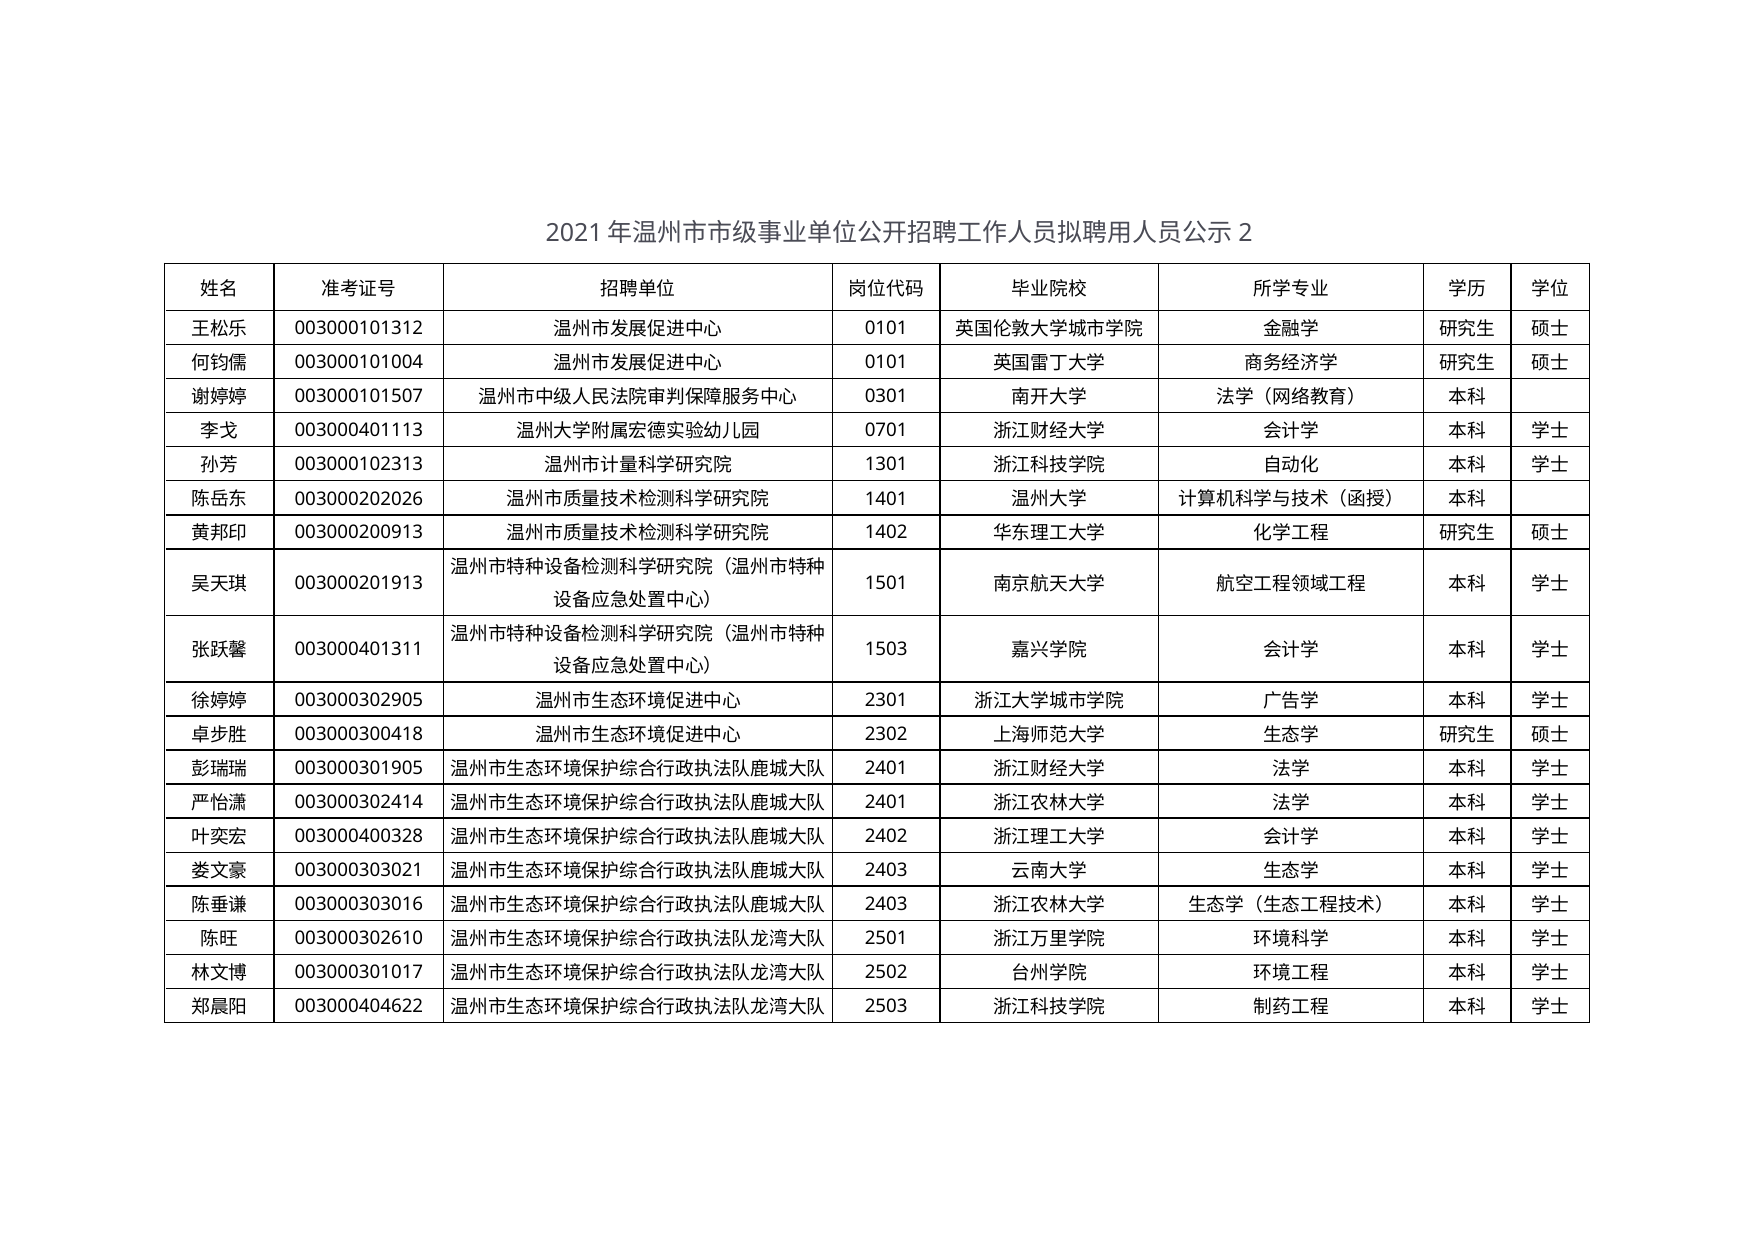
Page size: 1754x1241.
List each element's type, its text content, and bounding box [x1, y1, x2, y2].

table_cell 何钧儒 [165, 345, 273, 378]
table_cell 0101 [833, 345, 939, 378]
table_cell 学士 [1512, 683, 1589, 715]
table_cell 化学工程 [1159, 516, 1423, 548]
table_cell 硕士 [1512, 311, 1589, 343]
table_cell 1401 [833, 481, 939, 514]
table_cell 李戈 [165, 413, 273, 446]
table_cell 温州市生态环境保护综合行政执法队龙湾大队 [444, 955, 832, 988]
table_cell 2402 [833, 819, 939, 851]
table_cell 会计学 [1159, 819, 1423, 851]
table_cell 浙江农林大学 [941, 785, 1158, 817]
table_cell 温州市发展促进中心 [444, 311, 832, 343]
table_cell 浙江科技学院 [941, 447, 1158, 480]
table_cell 温州市生态环境促进中心 [444, 717, 832, 749]
table_cell 2401 [833, 751, 939, 783]
table_cell 温州市中级人民法院审判保障服务中心 [444, 379, 832, 412]
table_cell 环境工程 [1159, 955, 1423, 988]
table_cell 温州市生态环境保护综合行政执法队鹿城大队 [444, 751, 832, 783]
table_cell 浙江科技学院 [941, 989, 1158, 1022]
table_cell 学士 [1512, 853, 1589, 885]
table_cell 学士 [1512, 616, 1589, 681]
table_cell 学士 [1512, 550, 1589, 614]
table_cell 林文博 [165, 955, 273, 988]
table_cell 生态学 [1159, 853, 1423, 885]
table_cell 003000101507 [275, 379, 443, 412]
table_cell 硕士 [1512, 516, 1589, 548]
table_cell 南京航天大学 [941, 550, 1158, 614]
table_cell 浙江财经大学 [941, 751, 1158, 783]
table_cell 1503 [833, 616, 939, 681]
table_header 准考证号 [275, 264, 443, 309]
table_cell 2401 [833, 785, 939, 817]
table_cell 环境科学 [1159, 921, 1423, 953]
table_cell 学士 [1512, 751, 1589, 783]
table_cell 温州大学附属宏德实验幼儿园 [444, 413, 832, 446]
table_header 学位 [1512, 264, 1589, 309]
table_cell 云南大学 [941, 853, 1158, 885]
table_cell 商务经济学 [1159, 345, 1423, 378]
table_cell 学士 [1512, 921, 1589, 953]
table_cell 0701 [833, 413, 939, 446]
table_cell 温州市生态环境保护综合行政执法队龙湾大队 [444, 989, 832, 1022]
table_cell 003000101312 [275, 311, 443, 343]
table_cell 吴天琪 [165, 549, 273, 614]
table_cell 003000302414 [275, 785, 443, 817]
table_cell 2501 [833, 921, 939, 953]
table_header 毕业院校 [941, 264, 1158, 309]
table_cell 003000401311 [275, 616, 443, 681]
table_cell 英国伦敦大学城市学院 [941, 311, 1158, 343]
table_cell 本科 [1424, 683, 1510, 715]
table_cell 温州市发展促进中心 [444, 345, 832, 378]
table_header 岗位代码 [833, 264, 939, 309]
table_cell 003000303021 [275, 853, 443, 885]
table_cell 学士 [1512, 413, 1589, 446]
table_cell 学士 [1512, 955, 1589, 988]
table_cell 生态学 [1159, 717, 1423, 749]
table_cell 研究生 [1424, 311, 1510, 343]
table_cell 叶奕宏 [165, 818, 273, 851]
table_cell 法学（网络教育） [1159, 379, 1423, 412]
table_cell 003000400328 [275, 819, 443, 851]
table_cell 003000302905 [275, 683, 443, 715]
table_cell 003000302610 [275, 921, 443, 953]
table_cell 2403 [833, 853, 939, 885]
table_cell 1402 [833, 516, 939, 548]
table_cell 本科 [1424, 989, 1510, 1022]
table_cell 娄文豪 [165, 853, 273, 885]
table_cell 学士 [1512, 785, 1589, 817]
table_cell 003000303016 [275, 887, 443, 919]
table_cell 浙江理工大学 [941, 819, 1158, 851]
table_cell 003000202026 [275, 481, 443, 514]
table_cell 浙江农林大学 [941, 887, 1158, 919]
table_cell 孙芳 [165, 447, 273, 480]
table_cell 法学 [1159, 785, 1423, 817]
table_cell 上海师范大学 [941, 717, 1158, 749]
table_cell 台州学院 [941, 955, 1158, 988]
table_cell 2503 [833, 989, 939, 1022]
table_cell 华东理工大学 [941, 516, 1158, 548]
table_cell 温州市质量技术检测科学研究院 [444, 516, 832, 548]
table_cell 硕士 [1512, 345, 1589, 378]
table_cell 0101 [833, 311, 939, 343]
table_cell 温州市生态环境保护综合行政执法队鹿城大队 [444, 819, 832, 851]
table_cell 温州市生态环境促进中心 [444, 683, 832, 715]
table_cell 003000404622 [275, 989, 443, 1022]
table_cell 制药工程 [1159, 989, 1423, 1022]
table_cell 003000301905 [275, 751, 443, 783]
table_cell 学士 [1512, 819, 1589, 851]
table_header 姓名 [165, 264, 273, 309]
table_cell 2301 [833, 683, 939, 715]
table_cell 温州市生态环境保护综合行政执法队龙湾大队 [444, 921, 832, 953]
table_cell 003000101004 [275, 345, 443, 378]
table_cell 温州市计量科学研究院 [444, 447, 832, 480]
table_header 招聘单位 [444, 264, 832, 309]
table_cell 温州市生态环境保护综合行政执法队鹿城大队 [444, 887, 832, 919]
table_cell 003000300418 [275, 717, 443, 749]
table_cell 温州市质量技术检测科学研究院 [444, 481, 832, 514]
table_cell 浙江万里学院 [941, 921, 1158, 953]
table_cell 徐婷婷 [165, 682, 273, 715]
table_cell 1501 [833, 550, 939, 614]
table_cell 学士 [1512, 887, 1589, 919]
table_cell 郑晨阳 [165, 989, 273, 1022]
table_cell 003000301017 [275, 955, 443, 988]
table_cell 本科 [1424, 853, 1510, 885]
table_cell 本科 [1424, 785, 1510, 817]
table_cell 本科 [1424, 751, 1510, 783]
table_cell 浙江财经大学 [941, 413, 1158, 446]
table_cell 温州市特种设备检测科学研究院（温州市特种设备应急处置中心） [444, 550, 832, 614]
table_cell 陈旺 [165, 921, 273, 953]
table_cell 1301 [833, 447, 939, 480]
table_cell 本科 [1424, 413, 1510, 446]
table_cell 生态学（生态工程技术） [1159, 887, 1423, 919]
table_cell 陈垂谦 [165, 886, 273, 919]
table_cell 广告学 [1159, 683, 1423, 715]
text 2021年温州市市级事业单位公开招聘工作人员拟聘用人员公示 2 [150, 198, 1604, 263]
table_cell 会计学 [1159, 616, 1423, 681]
table_cell 温州市特种设备检测科学研究院（温州市特种设备应急处置中心） [444, 616, 832, 681]
table_cell 研究生 [1424, 717, 1510, 749]
table_cell 本科 [1424, 447, 1510, 480]
table_cell 会计学 [1159, 413, 1423, 446]
table_cell 南开大学 [941, 379, 1158, 412]
table_cell 本科 [1424, 481, 1510, 514]
table_cell 2502 [833, 955, 939, 988]
table_cell 金融学 [1159, 311, 1423, 343]
table_cell 英国雷丁大学 [941, 345, 1158, 378]
table_cell 嘉兴学院 [941, 616, 1158, 681]
table_header 学历 [1424, 264, 1510, 309]
table_cell 计算机科学与技术（函授） [1159, 481, 1423, 514]
table_cell 谢婷婷 [165, 379, 273, 412]
table_cell 研究生 [1424, 345, 1510, 378]
table_cell 本科 [1424, 819, 1510, 851]
table_cell 2403 [833, 887, 939, 919]
table_cell 黄邦印 [165, 515, 273, 548]
table_cell 本科 [1424, 887, 1510, 919]
table_cell 王松乐 [165, 311, 273, 343]
table_cell 航空工程领域工程 [1159, 550, 1423, 614]
table_cell 本科 [1424, 550, 1510, 614]
table_cell 本科 [1424, 379, 1510, 412]
table_cell 学士 [1512, 447, 1589, 480]
table_cell 卓步胜 [165, 716, 273, 749]
table_cell 张跃馨 [165, 616, 273, 681]
table_cell 003000401113 [275, 413, 443, 446]
table_cell 严怡潇 [165, 784, 273, 817]
table_cell 自动化 [1159, 447, 1423, 480]
table_cell 温州市生态环境保护综合行政执法队鹿城大队 [444, 853, 832, 885]
table_cell 温州市生态环境保护综合行政执法队鹿城大队 [444, 785, 832, 817]
table_cell 003000102313 [275, 447, 443, 480]
table_cell 硕士 [1512, 717, 1589, 749]
table_cell 彭瑞瑞 [165, 750, 273, 783]
table_cell 陈岳东 [165, 481, 273, 514]
table_cell 研究生 [1424, 516, 1510, 548]
table_cell 学士 [1512, 989, 1589, 1022]
table_cell 003000200913 [275, 516, 443, 548]
table_cell 003000201913 [275, 550, 443, 614]
table_cell 浙江大学城市学院 [941, 683, 1158, 715]
table_cell 本科 [1424, 921, 1510, 953]
table_header 所学专业 [1159, 264, 1423, 309]
table_cell [1512, 481, 1589, 514]
table_cell 2302 [833, 717, 939, 749]
table_cell 本科 [1424, 955, 1510, 988]
table_cell 法学 [1159, 751, 1423, 783]
table_cell 本科 [1424, 616, 1510, 681]
table_cell 0301 [833, 379, 939, 412]
table_cell 温州大学 [941, 481, 1158, 514]
table_cell [1512, 379, 1589, 412]
